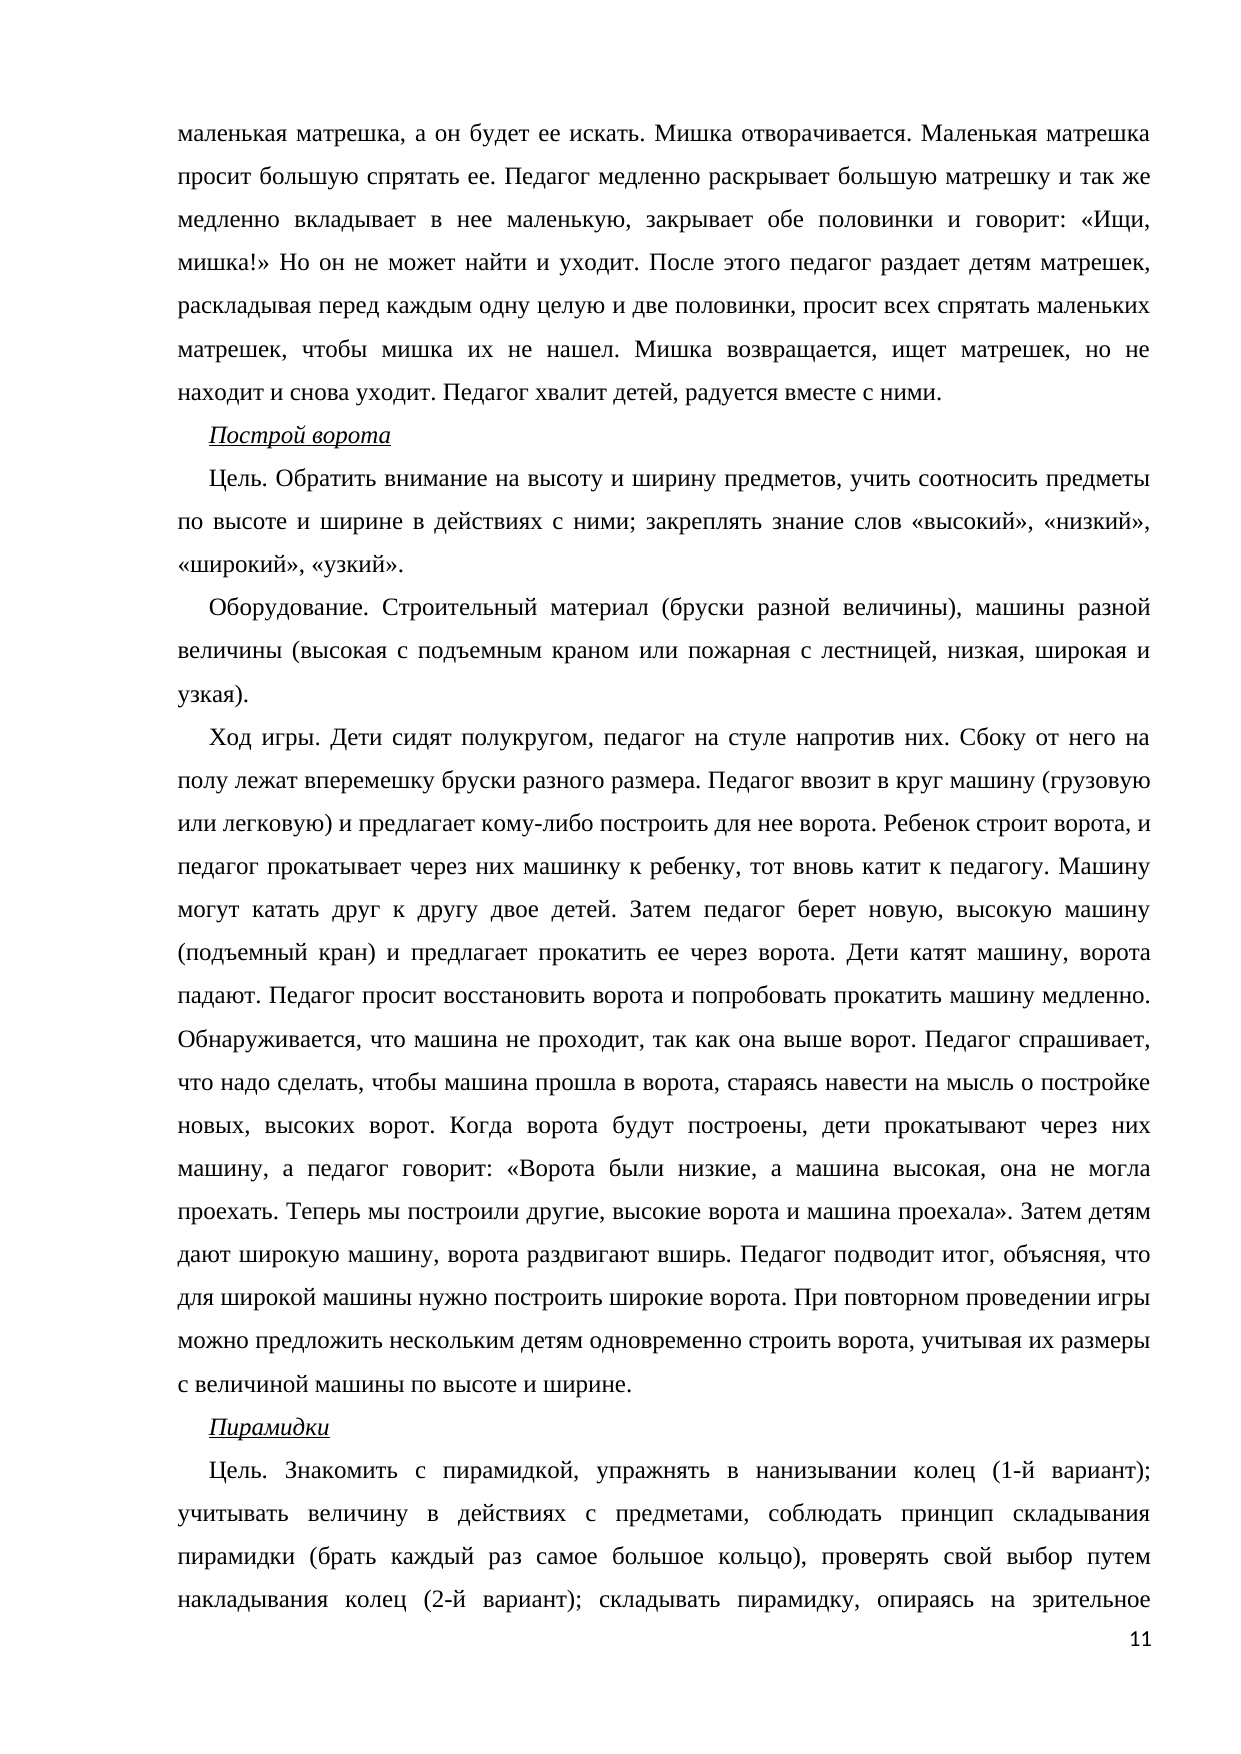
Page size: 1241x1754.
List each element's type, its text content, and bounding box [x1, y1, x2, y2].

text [177, 1455, 1152, 1613]
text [177, 118, 1152, 406]
text Цель. Обратить внимание на высоту и ширину предметов, учить соотносить предметы по высоте и ширине в действиях с ними; закреплять знание слов «высокий», «низкий», «широкий», «узкий». [177, 463, 1152, 578]
text Ход игры. Дети сидят полукругом, педагог на стуле напротив них. Сбоку от него на полу лежат вперемешку бруски разного размера. Педагог ввозит в круг машину (грузовую или легковую) и предлагает кому-либо построить для нее ворота. Ребенок строит ворота, и педагог прокатывает через них машинку к ребенку, тот вновь катит к педагогу. Машину могут катать друг к другу двое детей. Затем педагог берет новую, высокую машину (подъемный кран) и предлагает прокатить ее через ворота. Дети катят машину, ворота падают. Педагог просит восстановить ворота и попробовать прокатить машину медленно. Обнаруживается, что машина не проходит, так как она выше ворот. Педагог спрашивает, что надо сделать, чтобы машина прошла в ворота, стараясь навести на мысль о постройке новых, высоких ворот. Когда ворота будут построены, дети прокатывают через них машину, а педагог говорит: «Ворота были низкие, а машина высокая, она не могла проехать. Теперь мы построили другие, высокие ворота и машина проехала». Затем детям дают широкую машину, ворота раздвигают вширь. Педагог подводит итог, объясняя, что для широкой машины нужно построить широкие ворота. При повторном проведении игры можно предложить нескольким детям одновременно строить ворота, учитывая их размеры с величиной машины по высоте и ширине. [177, 722, 1152, 1397]
text Пирамидки [177, 1412, 1152, 1441]
text Оборудование. Строительный материал (бруски разной величины), машины разной величины (высокая с подъемным краном или пожарная с лестницей, низкая, широкая и узкая). [177, 592, 1152, 707]
text Построй ворота [177, 420, 1152, 449]
